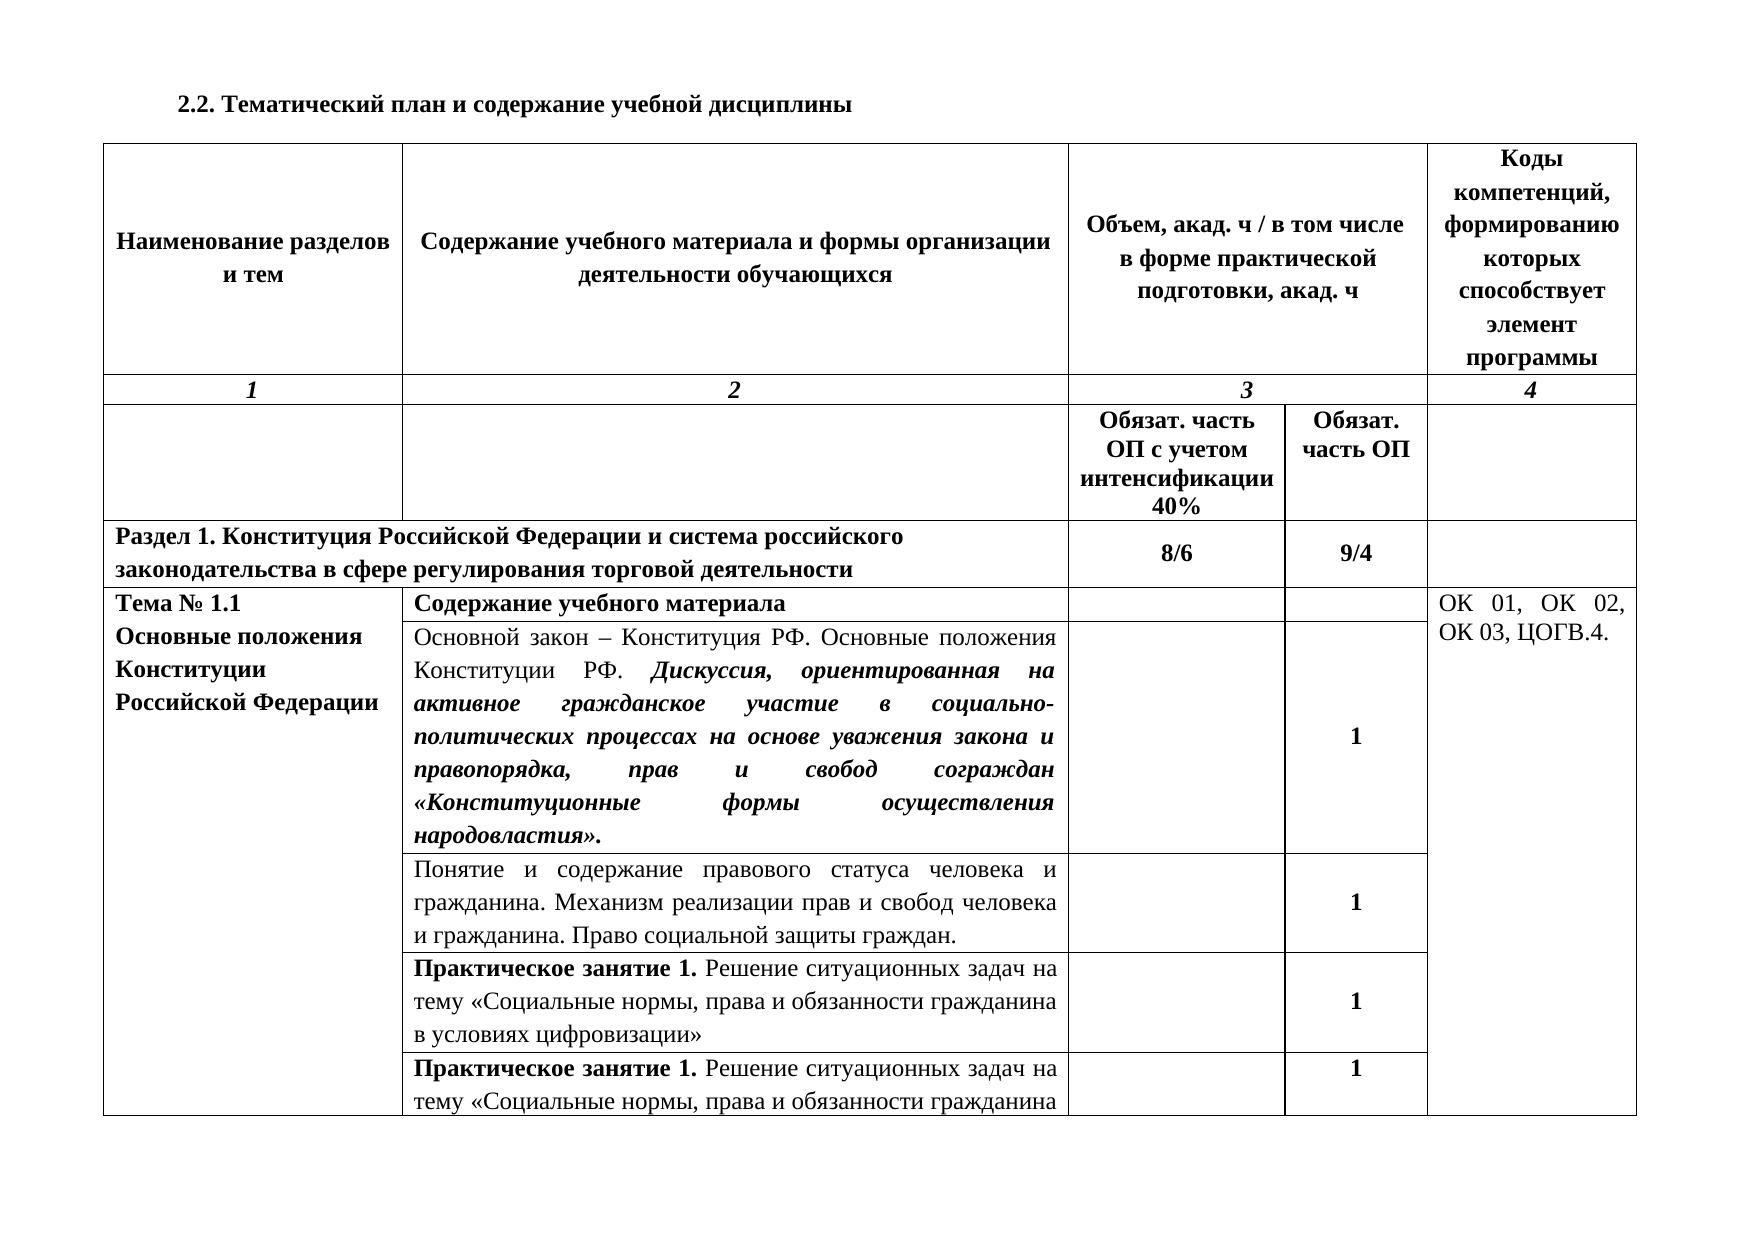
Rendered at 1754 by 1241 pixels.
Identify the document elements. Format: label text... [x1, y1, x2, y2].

table_cell 1 [1286, 854, 1427, 952]
table_cell Тема № 1.1 Основные положения Конституции Российской Федерации [104, 588, 402, 1115]
table_cell [104, 405, 402, 520]
table_cell [1069, 854, 1284, 952]
table_cell [1069, 588, 1284, 621]
table_cell 9/4 [1286, 521, 1427, 587]
table_cell [403, 405, 1068, 520]
table_cell [1069, 1053, 1284, 1115]
table_header Содержание учебного материала и формы организации деятельности обучающихся [403, 144, 1068, 374]
table_cell 1 [104, 375, 402, 404]
table_cell 8/6 [1069, 521, 1284, 587]
table_cell 1 [1286, 622, 1427, 853]
table_cell Понятие и содержание правового статуса человека и гражданина. Механизм реализации прав и свобод человека и гражданина. Право социальной защиты граждан. [403, 854, 1068, 952]
table_cell Основной закон – Конституция РФ. Основные положения Конституции РФ. Дискуссия, ориентированная на активное гражданское участие в социально-политических процессах на основе уважения закона и правопорядка, прав и свобод сограждан «Конституционные формы осуществления народовластия». [403, 622, 1068, 853]
table_cell Обязат. часть ОП [1286, 405, 1427, 520]
table_cell [1428, 521, 1636, 587]
table_cell [1069, 622, 1284, 853]
table_cell [1286, 588, 1427, 621]
table_header Коды компетенций, формированию которых способствует элемент программы [1428, 144, 1636, 374]
table_cell 4 [1428, 375, 1636, 404]
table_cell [403, 1053, 1068, 1115]
table_cell 1 [1286, 953, 1427, 1052]
table_header Объем, акад. ч / в том числе в форме практической подготовки, акад. ч [1069, 144, 1427, 374]
table_cell Раздел 1. Конституция Российской Федерации и система российского законодательства в сфере регулирования торговой деятельности [104, 521, 1068, 587]
table_cell 2 [403, 375, 1068, 404]
table_header Наименование разделов и тем [104, 144, 402, 374]
table_cell 3 [1069, 375, 1427, 404]
text 2.2. Тематический план и содержание учебной дисциплины [103, 89, 1636, 117]
table_cell ОК 01, ОК 02, ОК 03, ЦОГВ.4. [1428, 588, 1636, 1115]
table_cell [1069, 953, 1284, 1052]
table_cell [403, 953, 1068, 1052]
table_cell Обязат. часть ОП с учетом интенсификации 40% [1069, 405, 1284, 520]
table_cell Содержание учебного материала [403, 588, 1068, 621]
table_cell 1 [1286, 1053, 1427, 1115]
table_cell [1428, 405, 1636, 520]
